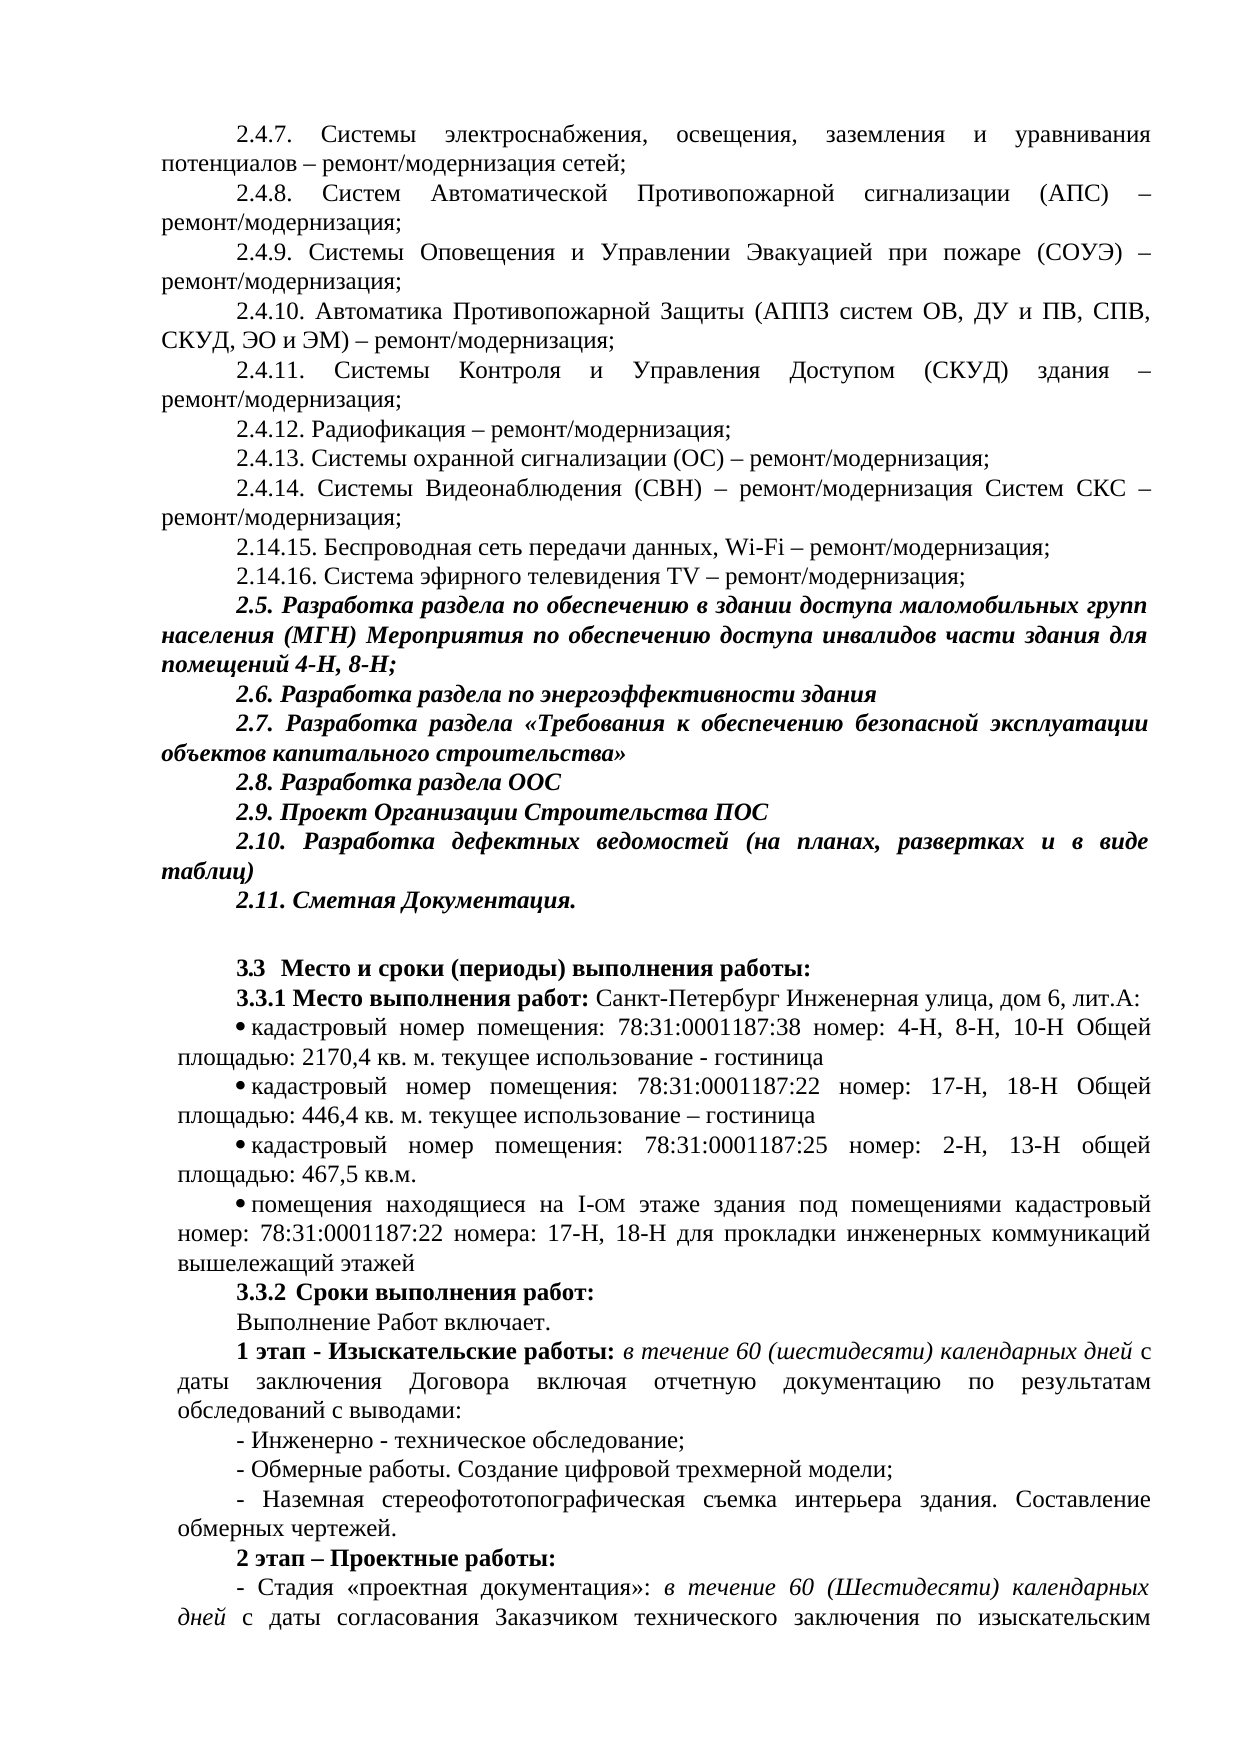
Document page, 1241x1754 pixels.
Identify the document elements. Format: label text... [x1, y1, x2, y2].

text Выполнение Работ включает. [177, 1306, 1152, 1336]
list 2.4.8. Систем Автоматической Противопожарной сигнализации (АПС) – ремонт/модернизация; [161, 177, 1152, 236]
list 2.4.11. Системы Контроля и Управления Доступом (СКУД) здания – ремонт/модернизация; [161, 354, 1152, 413]
text 2.10. Разработка дефектных ведомостей (на планах, развертках и в виде таблиц) [161, 826, 1152, 884]
list 2.4.12. Радиофикация – ремонт/модернизация; [161, 413, 1152, 442]
list Сроки выполнения работ: [177, 1277, 1152, 1306]
text 2.6. Разработка раздела по энергоэффективности здания [161, 678, 1152, 708]
list помещения находящиеся на I-om этаже здания под помещениями кадастровый номер: 78:31:0001187:22 номера: 17-Н, 18-Н для прокладки инженерных коммуникаций вышележащий этажей [177, 1247, 1152, 1277]
text 1 этап - Изыскательские работы: в течение 60 (шестидесяти) календарных дней с даты заключения Договора включая отчетную документацию по результатам обследований с выводами: [177, 1336, 1152, 1366]
list помещения находящиеся на I-om этаже здания под помещениями кадастровый номер: 78:31:0001187:22 номера: 17-Н, 18-Н для прокладки инженерных коммуникаций вышележащий этажей [177, 1188, 1152, 1219]
list 2.4.13. Системы охранной сигнализации (ОС) – ремонт/модернизация; [161, 442, 1152, 472]
text - Инженерно - техническое обследование; [177, 1424, 1152, 1453]
text 2.5. Разработка раздела по обеспечению в здании доступа маломобильных групп населения (МГН) Мероприятия по обеспечению доступа инвалидов части здания для помещений 4-Н, 8-Н; [161, 590, 1152, 678]
list 2.4.7. Системы электроснабжения, освещения, заземления и уравнивания потенциалов – ремонт/модернизация сетей; [161, 118, 1152, 177]
list 2.4.9. Системы Оповещения и Управлении Эвакуацией при пожаре (СОУЭ) – ремонт/модернизация; [161, 236, 1152, 295]
list 2.14.15. Беспроводная сеть передачи данных, Wi-Fi – ремонт/модернизация; [161, 531, 1152, 560]
text 2.8. Разработка раздела ООС [161, 767, 1152, 796]
list кадастровый номер помещения: 78:31:0001187:38 номер: 4-Н, 8-Н, 10-Н Общей площадью: 2170,4 кв. м. текущее использование - гостиница [177, 1011, 1152, 1070]
text 2.9. Проект Организации Строительства ПОС [161, 796, 1152, 826]
text 3.3.1 Место выполнения работ: Санкт-Петербург Инженерная улица, дом 6, лит.А: [177, 982, 1152, 1011]
text 2.11. Сметная Документация. [161, 884, 1152, 914]
list 2.4.10. Автоматика Противопожарной Защиты (АППЗ систем ОВ, ДУ и ПВ, СПВ, СКУД, ЭО и ЭМ) – ремонт/модернизация; [161, 295, 1152, 354]
list кадастровый номер помещения: 78:31:0001187:22 номер: 17-Н, 18-Н Общей площадью: 446,4 кв. м. текущее использование – гостиница [177, 1070, 1152, 1129]
text 2.7. Разработка раздела «Требования к обеспечению безопасной эксплуатации объектов капитального строительства» [161, 708, 1152, 767]
list кадастровый номер помещения: 78:31:0001187:25 номер: 2-Н, 13-Н общей площадью: 467,5 кв.м. [177, 1129, 1152, 1188]
text 1 этап - Изыскательские работы: в течение 60 (шестидесяти) календарных дней с даты заключения Договора включая отчетную документацию по результатам обследований с выводами: [177, 1394, 1152, 1424]
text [177, 1571, 1152, 1602]
list 2.14.16. Система эфирного телевидения TV – ремонт/модернизация; [161, 560, 1152, 590]
list 2.4.14. Системы Видеонаблюдения (СВН) – ремонт/модернизация Систем СКС – ремонт/модернизация; [161, 472, 1152, 531]
text - Обмерные работы. Создание цифровой трехмерной модели; [177, 1453, 1152, 1483]
list Место и сроки (периоды) выполнения работы: [177, 952, 1152, 982]
text - Наземная стереофототопографическая съемка интерьера здания. Составление обмерных чертежей. [177, 1483, 1152, 1542]
text 2 этап – Проектные работы: [177, 1542, 1152, 1571]
